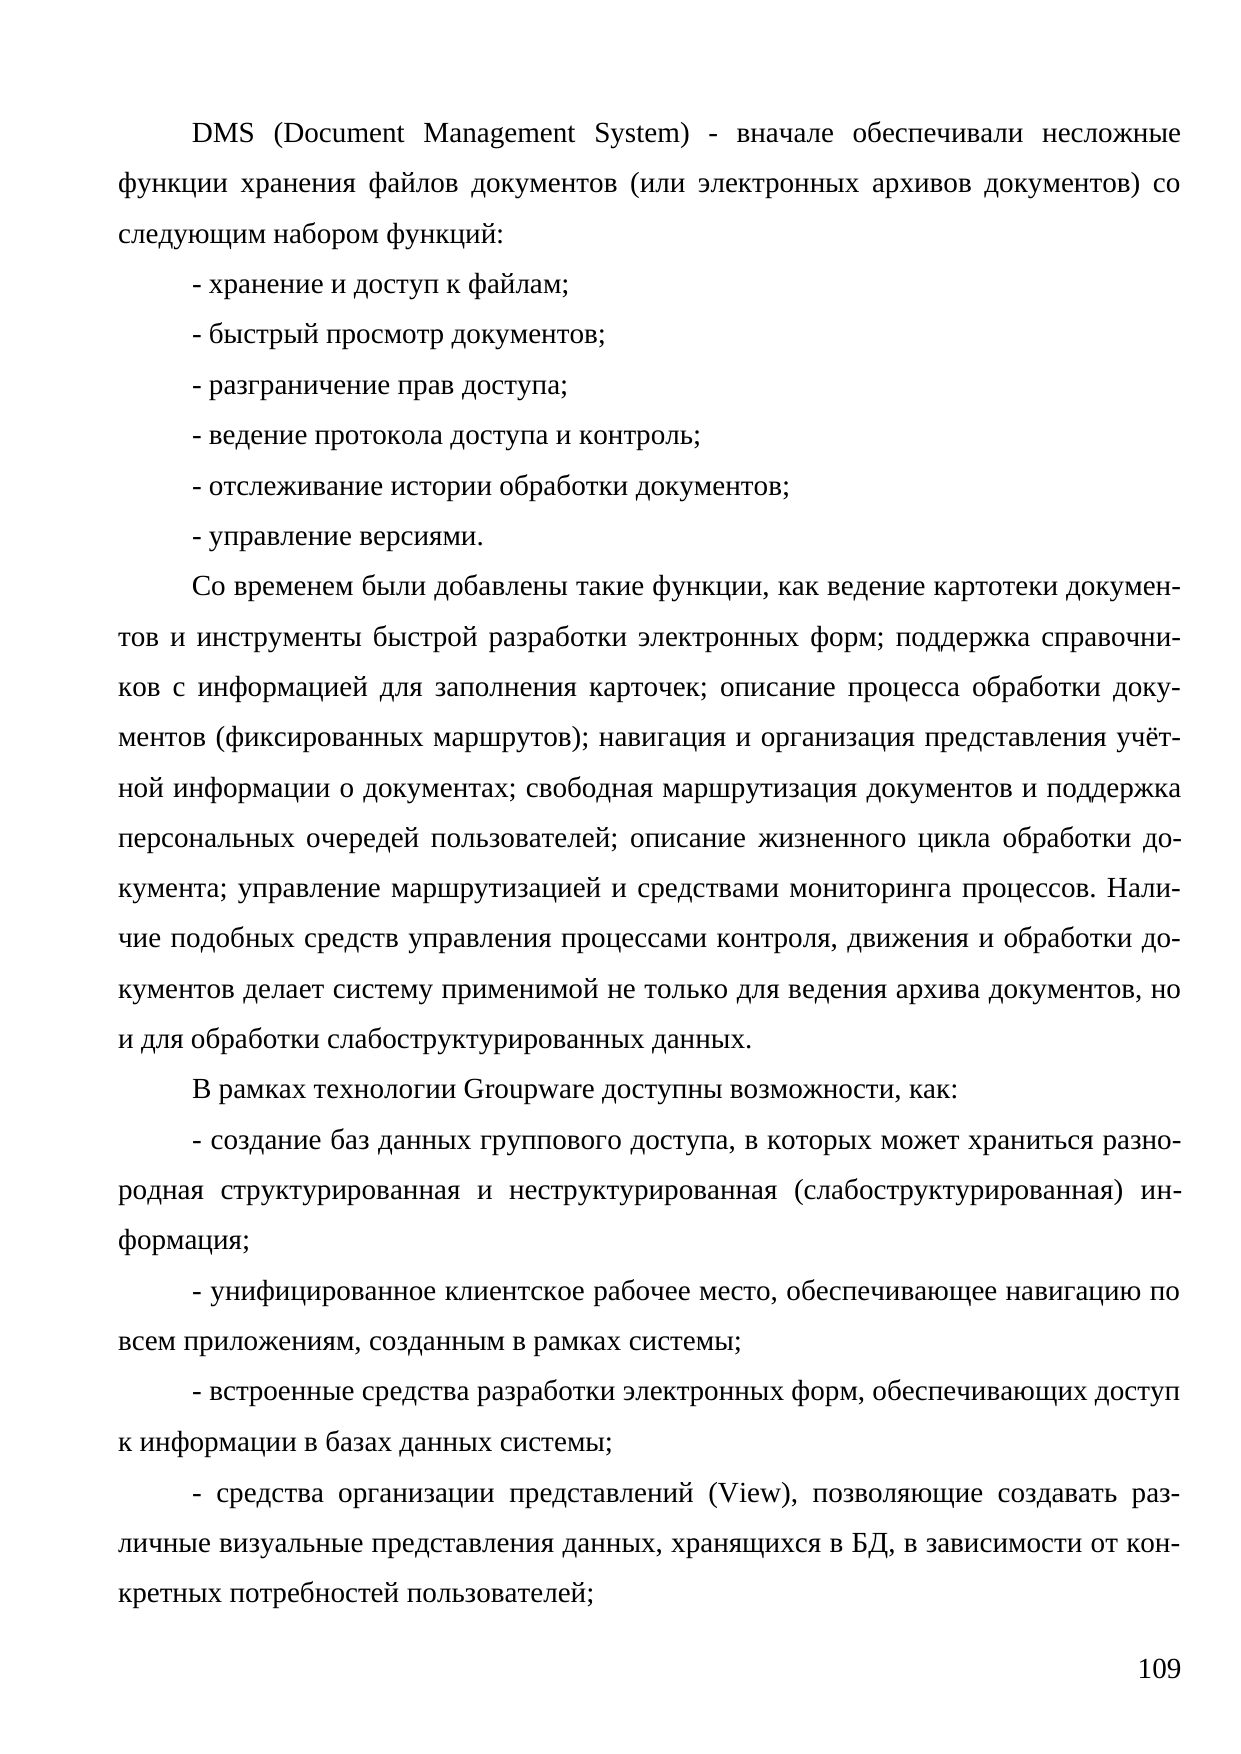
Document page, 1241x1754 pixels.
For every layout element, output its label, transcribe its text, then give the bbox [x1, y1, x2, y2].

list хранение и доступ к файлам; [192, 266, 1207, 300]
text В рамках технологии Groupware доступны возможности, как: [192, 1072, 1207, 1105]
text DMS (Document Management System) - вначале обеспечивали несложные функции хранения файлов документов (или электронных архивов документов) со следующим набором функций: [118, 115, 1182, 249]
list создание баз данных группового доступа, в которых может храниться разно- родная структурированная и неструктурированная (слабоструктурированная) ин- формация; [118, 1122, 1182, 1256]
list отслеживание истории обработки документов; [192, 468, 1207, 501]
list управление версиями. [192, 518, 1207, 551]
list унифицированное клиентское рабочее место, обеспечивающее навигацию по всем приложениям, созданным в рамках системы; [118, 1273, 1181, 1357]
list встроенные средства разработки электронных форм, обеспечивающих доступ к информации в базах данных системы; [118, 1373, 1181, 1458]
text Со временем были добавлены такие функции, как ведение картотеки докумен- тов и инструменты быстрой разработки электронных форм; поддержка справочни- ков с информацией для заполнения карточек; описание процесса обработки доку- ментов (фиксированных маршрутов); навигация и организация представления учёт- ной информации о документах; свободная маршрутизация документов и поддержка персональных очередей пользователей; описание жизненного цикла обработки до- кумента; управление маршрутизацией и средствами мониторинга процессов. Нали- чие подобных средств управления процессами контроля, движения и обработки до- кументов делает систему применимой не только для ведения архива документов, но и для обработки слабоструктурированных данных. [118, 568, 1182, 1055]
list разграничение прав доступа; [192, 367, 1207, 401]
list быстрый просмотр документов; [192, 317, 1207, 350]
list средства организации представлений (View), позволяющие создавать раз- личные визуальные представления данных, хранящихся в БД, в зависимости от кон- кретных потребностей пользователей; [118, 1475, 1182, 1609]
list ведение протокола доступа и контроль; [192, 417, 1207, 451]
